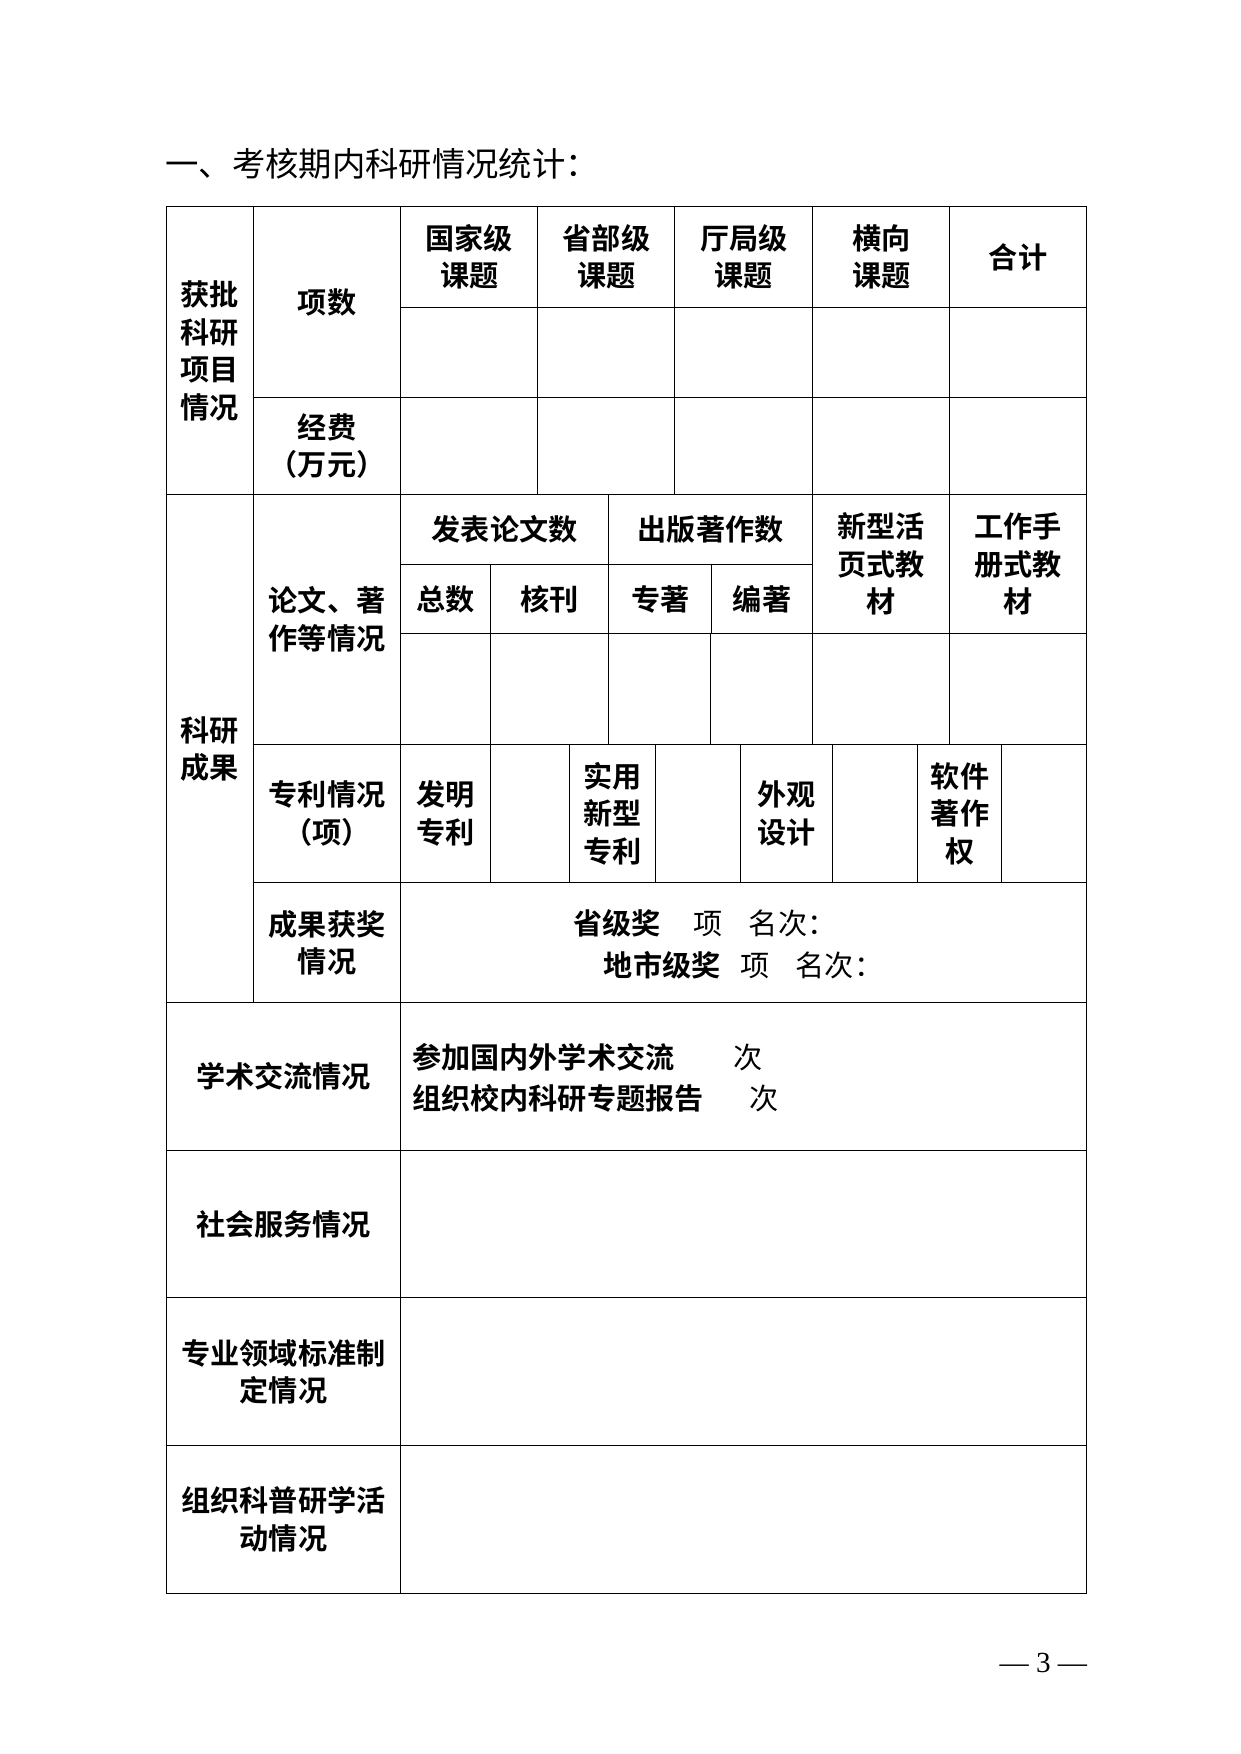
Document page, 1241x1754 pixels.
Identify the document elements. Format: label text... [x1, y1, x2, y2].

table_cell 总数 [401, 565, 490, 632]
table_cell 新型活页式教材 [813, 495, 949, 632]
table_cell [491, 634, 608, 743]
table_cell 社会服务情况 [167, 1151, 400, 1297]
table_cell [538, 398, 674, 494]
table_cell 软件著作权 [918, 745, 1001, 882]
table_cell 省级奖 项 名次： 地市级奖 项 名次： [401, 883, 1086, 1002]
table_cell [401, 1151, 1086, 1297]
table_cell [538, 308, 674, 397]
table_cell 核刊 [491, 565, 608, 632]
table_cell [401, 634, 490, 743]
table_cell 编著 [712, 565, 812, 632]
table_header 厅局级课题 [675, 207, 812, 307]
table_cell 组织科普研学活动情况 [167, 1446, 400, 1592]
table_cell 出版著作数 [609, 495, 812, 564]
table_header 国家级课题 [401, 207, 537, 307]
table_cell [1002, 745, 1086, 882]
table_cell [675, 308, 812, 397]
table_cell [950, 398, 1086, 494]
table_header 横向 课题 [813, 207, 949, 307]
table_cell 外观设计 [741, 745, 832, 882]
table_cell [609, 634, 710, 743]
table_cell [711, 634, 812, 743]
table_cell [813, 634, 949, 743]
table_cell [401, 308, 537, 397]
table_cell 工作手册式教材 [950, 495, 1086, 632]
table_cell [813, 398, 949, 494]
table_cell 参加国内外学术交流 次 组织校内科研专题报告 次 [401, 1003, 1086, 1150]
table_cell [491, 745, 569, 882]
table_cell 专利情况（项） [254, 745, 400, 882]
table_cell 成果获奖情况 [254, 883, 400, 1002]
table_cell [656, 745, 740, 882]
table_cell [401, 1298, 1086, 1445]
table_cell 学术交流情况 [167, 1003, 400, 1150]
table_cell [833, 745, 917, 882]
table_cell 经费 （万元） [254, 398, 400, 494]
table_cell 发表论文数 [401, 495, 608, 564]
table_header 合计 [950, 207, 1086, 307]
table_cell 发明专利 [401, 745, 490, 882]
table_cell [813, 308, 949, 397]
table_cell 论文、著作等情况 [254, 495, 400, 743]
table_header 省部级课题 [538, 207, 674, 307]
table_cell 科研成果 [167, 495, 253, 1002]
table_cell 专著 [609, 565, 711, 632]
table_cell [401, 1446, 1086, 1592]
table_cell [950, 308, 1086, 397]
table_header 获批科研项目情况 [167, 207, 253, 494]
table_cell 专业领域标准制定情况 [167, 1298, 400, 1445]
table_cell [675, 398, 812, 494]
table_cell [950, 634, 1086, 743]
text 一、考核期内科研情况统计： [165, 143, 1087, 181]
table_header 项数 [254, 207, 400, 397]
table_cell [401, 398, 537, 494]
table_cell 实用新型专利 [570, 745, 655, 882]
